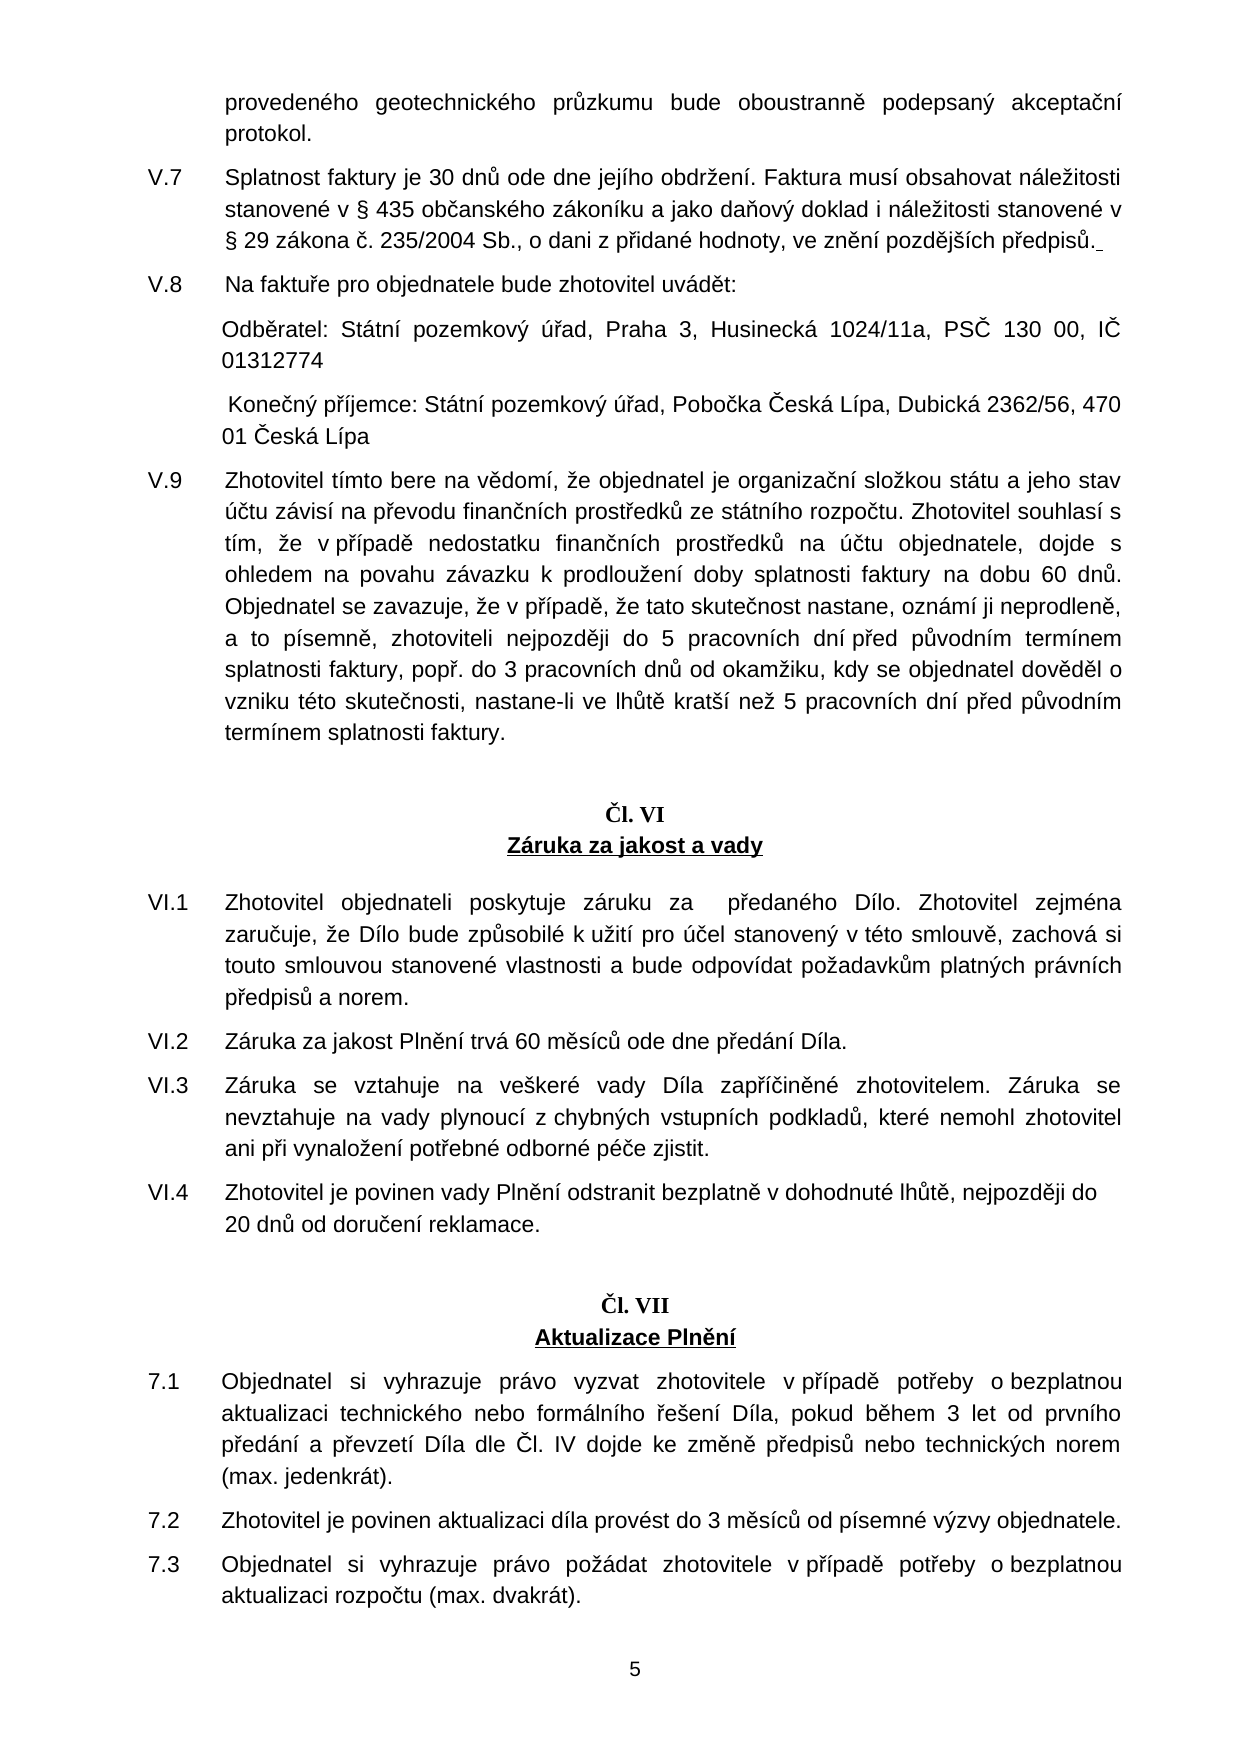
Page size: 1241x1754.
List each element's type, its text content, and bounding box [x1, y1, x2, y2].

list 7.1 Objednatel si vyhrazuje právo vyzvat zhotovitele v případě potřeby o bezplatnou aktualizaci technického nebo formálního řešení Díla, pokud během 3 let od prvního předání a převzetí Díla dle Čl. IV dojde ke změně předpisů nebo technických norem (max. jedenkrát). [148, 1368, 1122, 1489]
list Konečný příjemce: Státní pozemkový úřad, Pobočka Česká Lípa, Dubická 2362/56, 470 01 Česká Lípa [148, 391, 1122, 449]
text Záruka za jakost a vady [148, 801, 1122, 859]
list Na faktuře pro objednatele bude zhotovitel uvádět: [148, 271, 1122, 298]
list Aktualizace Plnění [148, 1324, 1122, 1350]
list 7.2 Zhotovitel je povinen aktualizaci díla provést do 3 měsíců od písemné výzvy objednatele. [148, 1507, 1122, 1533]
list Splatnost faktury je 30 dnů ode dne jejího obdržení. Faktura musí obsahovat náležitosti stanovené v § 435 občanského zákoníku a jako daňový doklad i náležitosti stanovené v § 29 zákona č. 235/2004 Sb., o dani z přidané hodnoty, ve znění pozdějších předpisů. [148, 164, 1122, 254]
list 7.3 Objednatel si vyhrazuje právo požádat zhotovitele v případě potřeby o bezplatnou aktualizaci rozpočtu (max. dvakrát). [148, 1551, 1122, 1609]
list Zhotovitel tímto bere na vědomí, že objednatel je organizační složkou státu a jeho stav účtu závisí na převodu finančních prostředků ze státního rozpočtu. Zhotovitel souhlasí s tím, že v případě nedostatku finančních prostředků na účtu objednatele, dojde s ohledem na povahu závazku k prodloužení doby splatnosti faktury na dobu 60 dnů. Objednatel se zavazuje, že v případě, že tato skutečnost nastane, oznámí ji neprodleně, a to písemně, zhotoviteli nejpozději do 5 pracovních dní před původním termínem splatnosti faktury, popř. do 3 pracovních dnů od okamžiku, kdy se objednatel dověděl o vzniku této skutečnosti, nastane-li ve lhůtě kratší než 5 pracovních dní před původním termínem splatnosti faktury. [148, 467, 1122, 746]
list Záruka se vztahuje na veškeré vady Díla zapříčiněné zhotovitelem. Záruka se nevztahuje na vady plynoucí z chybných vstupních podkladů, které nemohl zhotovitel ani při vynaložení potřebné odborné péče zjistit. [148, 1072, 1122, 1161]
list Odběratel: Státní pozemkový úřad, Praha 3, Husinecká 1024/11a, PSČ 130 00, IČ 01312774 [221, 316, 1122, 373]
list Zhotovitel objednateli poskytuje záruku za předaného Dílo. Zhotovitel zejména zaručuje, že Dílo bude způsobilé k užití pro účel stanovený v této smlouvě, zachová si touto smlouvou stanovené vlastnosti a bude odpovídat požadavkům platných právních předpisů a norem. [148, 889, 1122, 1010]
list Záruka za jakost Plnění trvá 60 měsíců ode dne předání Díla. [148, 1028, 1122, 1054]
list Zhotovitel je povinen vady Plnění odstranit bezplatně v dohodnuté lhůtě, nejpozději do 20 dnů od doručení reklamace. [148, 1179, 1122, 1237]
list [148, 89, 1122, 147]
